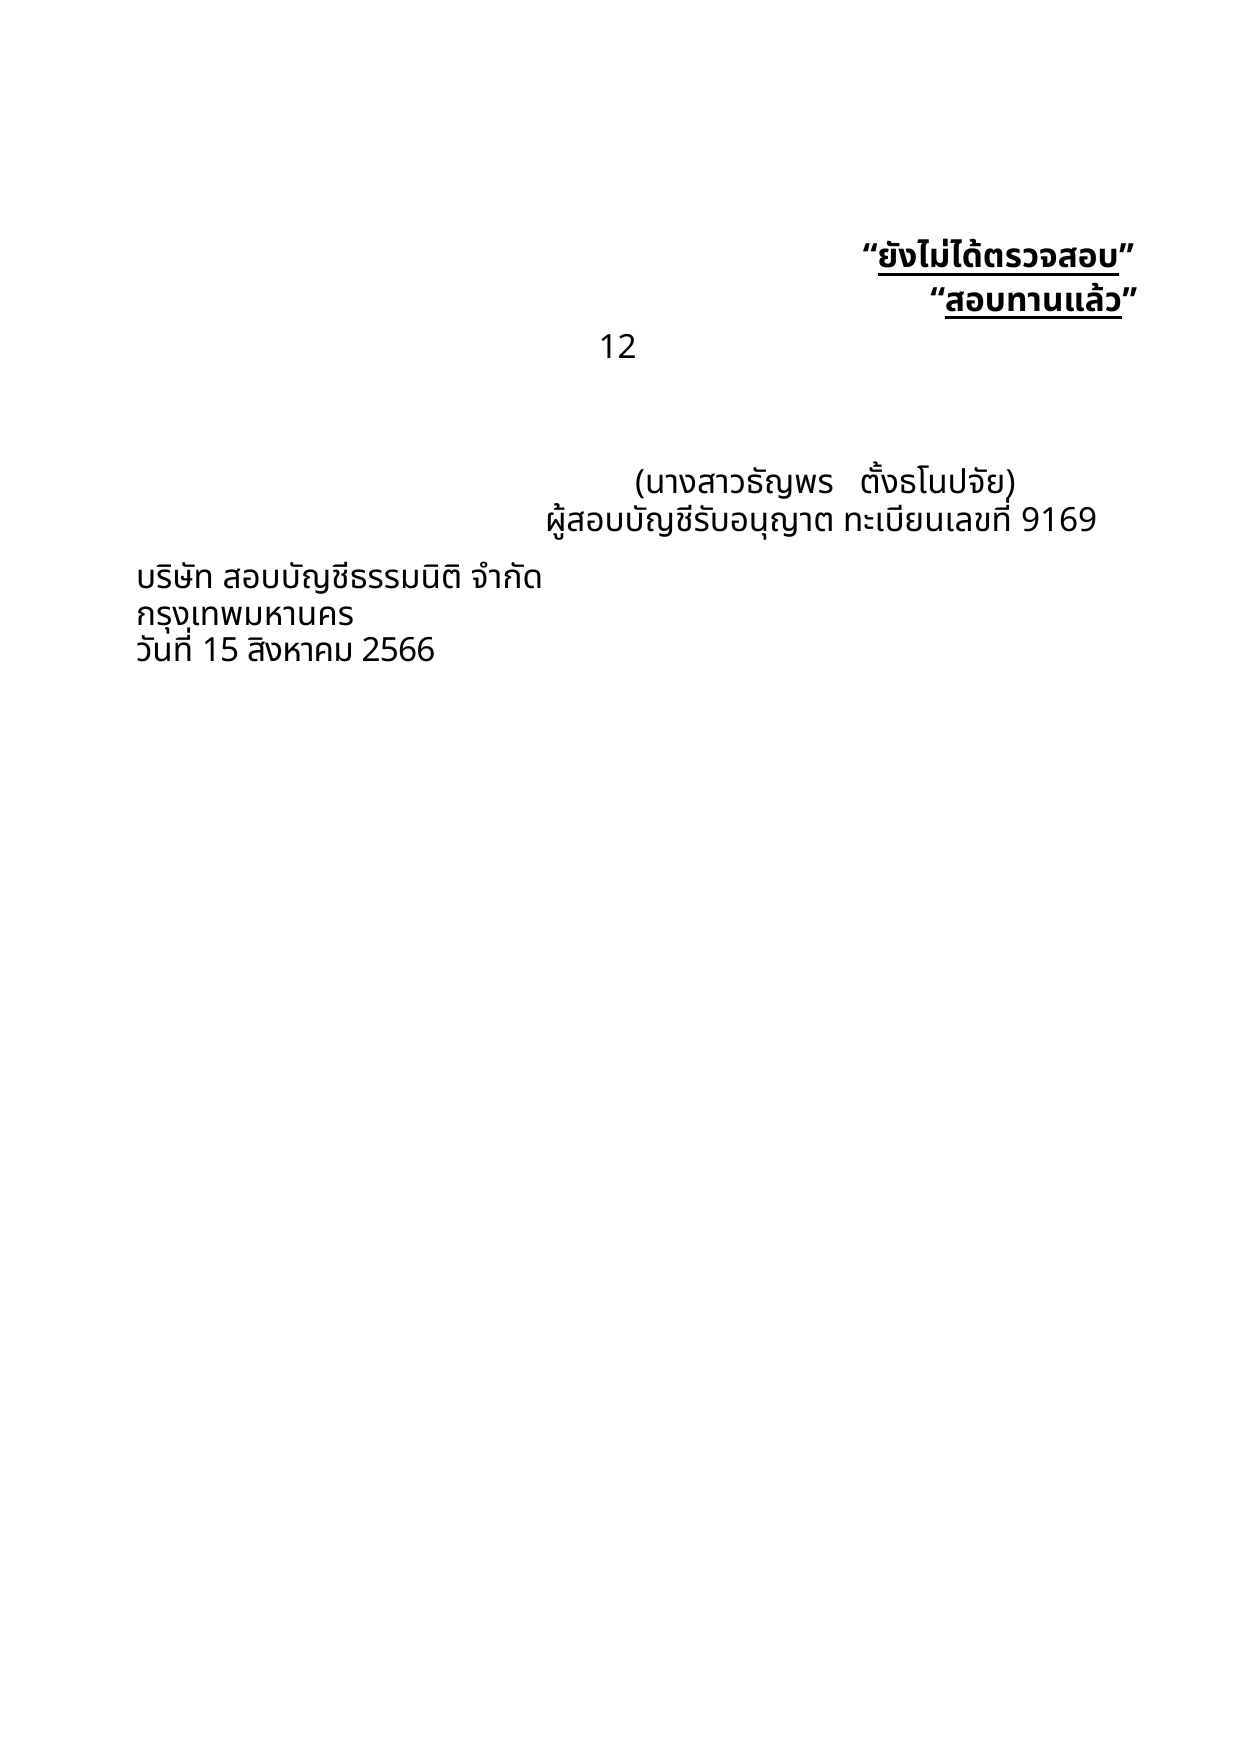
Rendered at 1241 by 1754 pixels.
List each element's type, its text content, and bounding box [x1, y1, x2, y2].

text ผู้สอบบัญชีรับอนุญาต ทะเบียนเลขที่ 9169 [505, 501, 1137, 539]
text กรุงเทพมหานคร [136, 596, 1137, 633]
text วันที่ 15 สิงหาคม 2566 [136, 633, 1131, 669]
text (นางสาวธัญพร ตั้งธโนปจัย) [505, 464, 1137, 501]
text บริษัท สอบบัญชีธรรมนิติ จำกัด [136, 560, 1137, 596]
